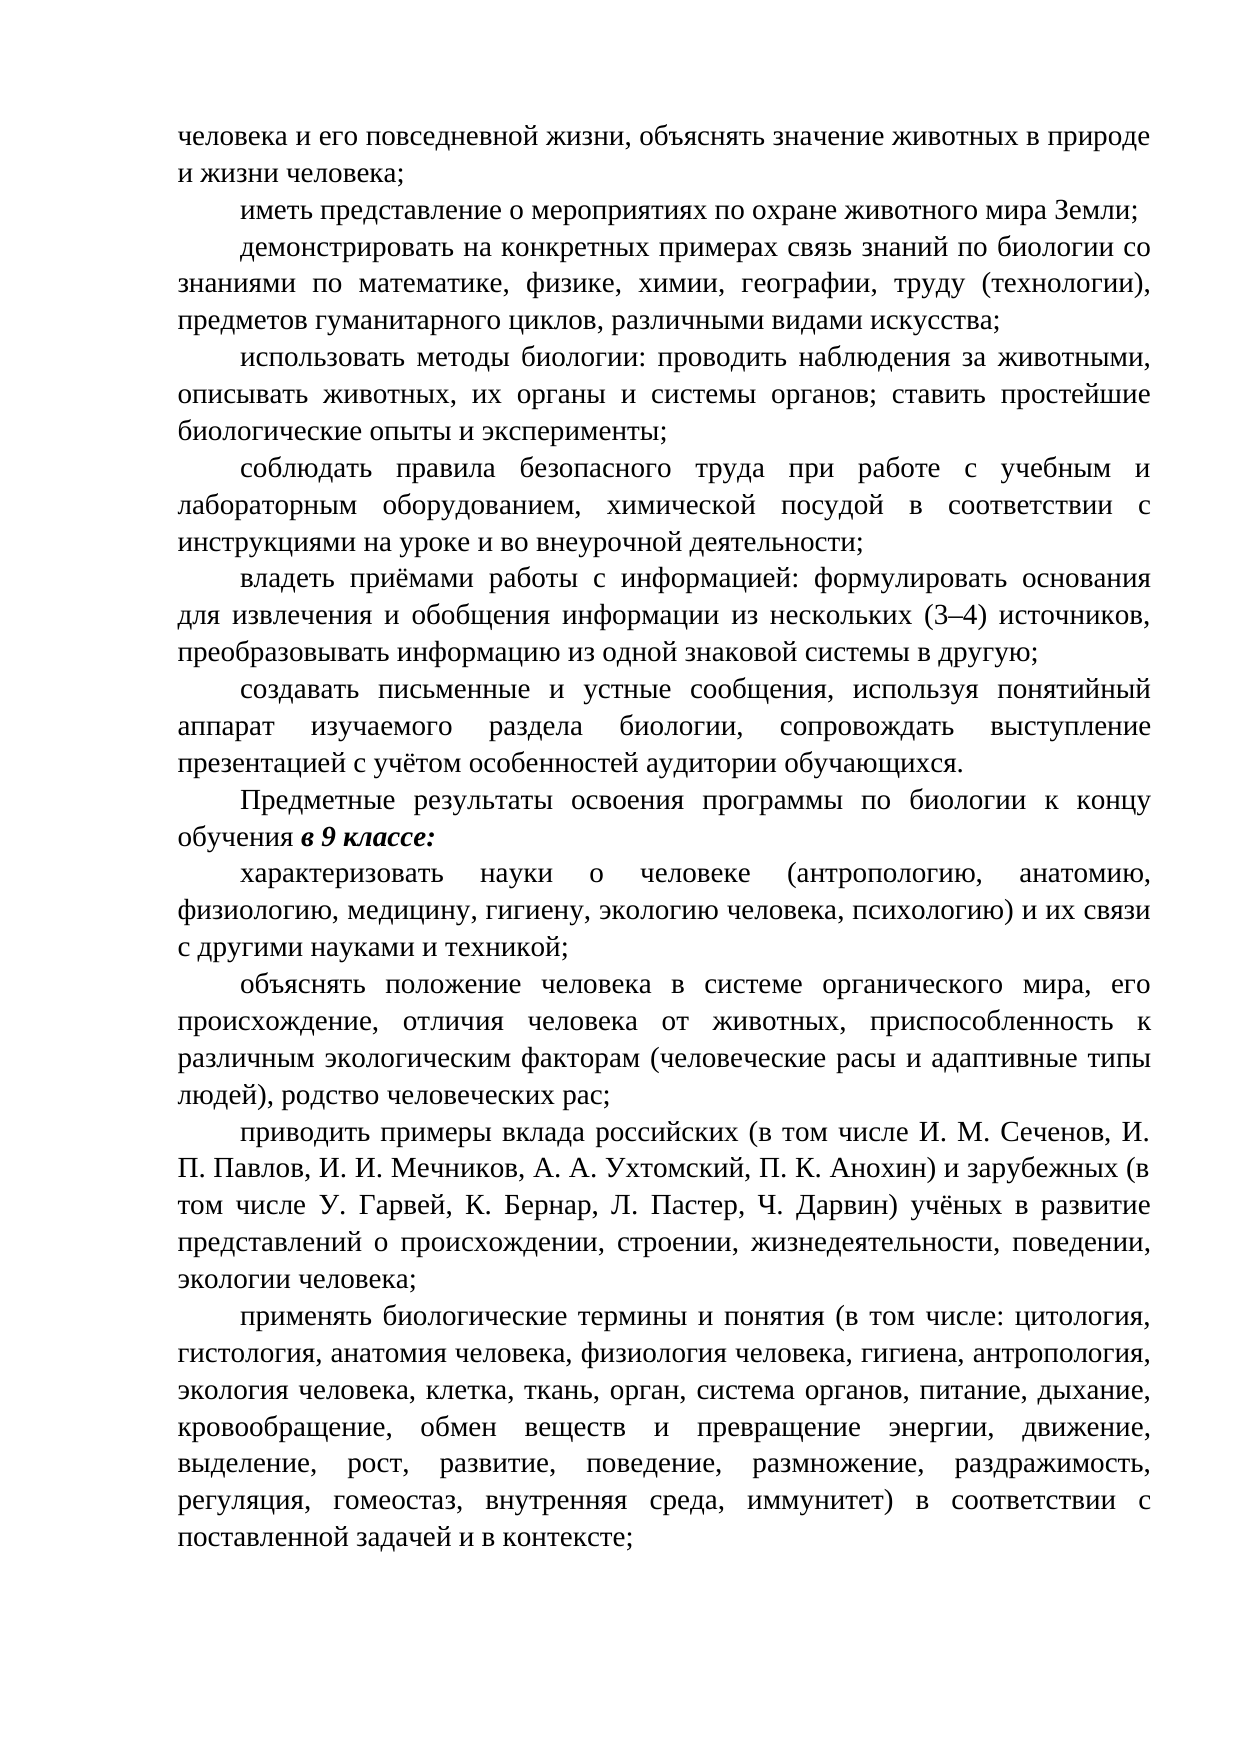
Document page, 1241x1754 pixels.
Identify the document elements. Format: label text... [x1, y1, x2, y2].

text создавать письменные и устные сообщения, используя понятийный аппарат изучаемого раздела биологии, сопровождать выступление презентацией с учётом особенностей аудитории обучающихся. [177, 671, 1152, 778]
text применять биологические термины и понятия (в том числе: цитология, гистология, анатомия человека, физиология человека, гигиена, антропология, экология человека, клетка, ткань, орган, система органов, питание, дыхание, кровообращение, обмен веществ и превращение энергии, движение, выделение, рост, развитие, поведение, размножение, раздражимость, регуляция, гомеостаз, внутренняя среда, иммунитет) в соответствии с поставленной задачей и в контексте; [177, 1298, 1152, 1553]
text использовать методы биологии: проводить наблюдения за животными, описывать животных, их органы и системы органов; ставить простейшие биологические опыты и эксперименты; [177, 339, 1152, 447]
text характеризовать науки о человеке (антропологию, анатомию, физиологию, медицину, гигиену, экологию человека, психологию) и их связи с другими науками и техникой; [177, 856, 1152, 963]
text иметь представление о мероприятиях по охране животного мира Земли; [177, 192, 1152, 225]
text владеть приёмами работы с информацией: формулировать основания для извлечения и обобщения информации из нескольких (3–4) источников, преобразовывать информацию из одной знаковой системы в другую; [177, 561, 1152, 668]
text демонстрировать на конкретных примерах связь знаний по биологии со знаниями по математике, физике, химии, географии, труду (технологии), предметов гуманитарного циклов, различными видами искусства; [177, 229, 1152, 336]
text Предметные результаты освоения программы по биологии к концу обучения в 9 классе: [177, 782, 1152, 852]
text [177, 118, 1152, 188]
text объяснять положение человека в системе органического мира, его происхождение, отличия человека от животных, приспособленность к различным экологическим факторам (человеческие расы и адаптивные типы людей), родство человеческих рас; [177, 966, 1152, 1110]
text приводить примеры вклада российских (в том числе И. М. Сеченов, И. П. Павлов, И. И. Мечников, А. А. Ухтомский, П. К. Анохин) и зарубежных (в том числе У. Гарвей, К. Бернар, Л. Пастер, Ч. Дарвин) учёных в развитие представлений о происхождении, строении, жизнедеятельности, поведении, экологии человека; [177, 1114, 1152, 1295]
text соблюдать правила безопасного труда при работе с учебным и лабораторным оборудованием, химической посудой в соответствии с инструкциями на уроке и во внеурочной деятельности; [177, 450, 1152, 557]
